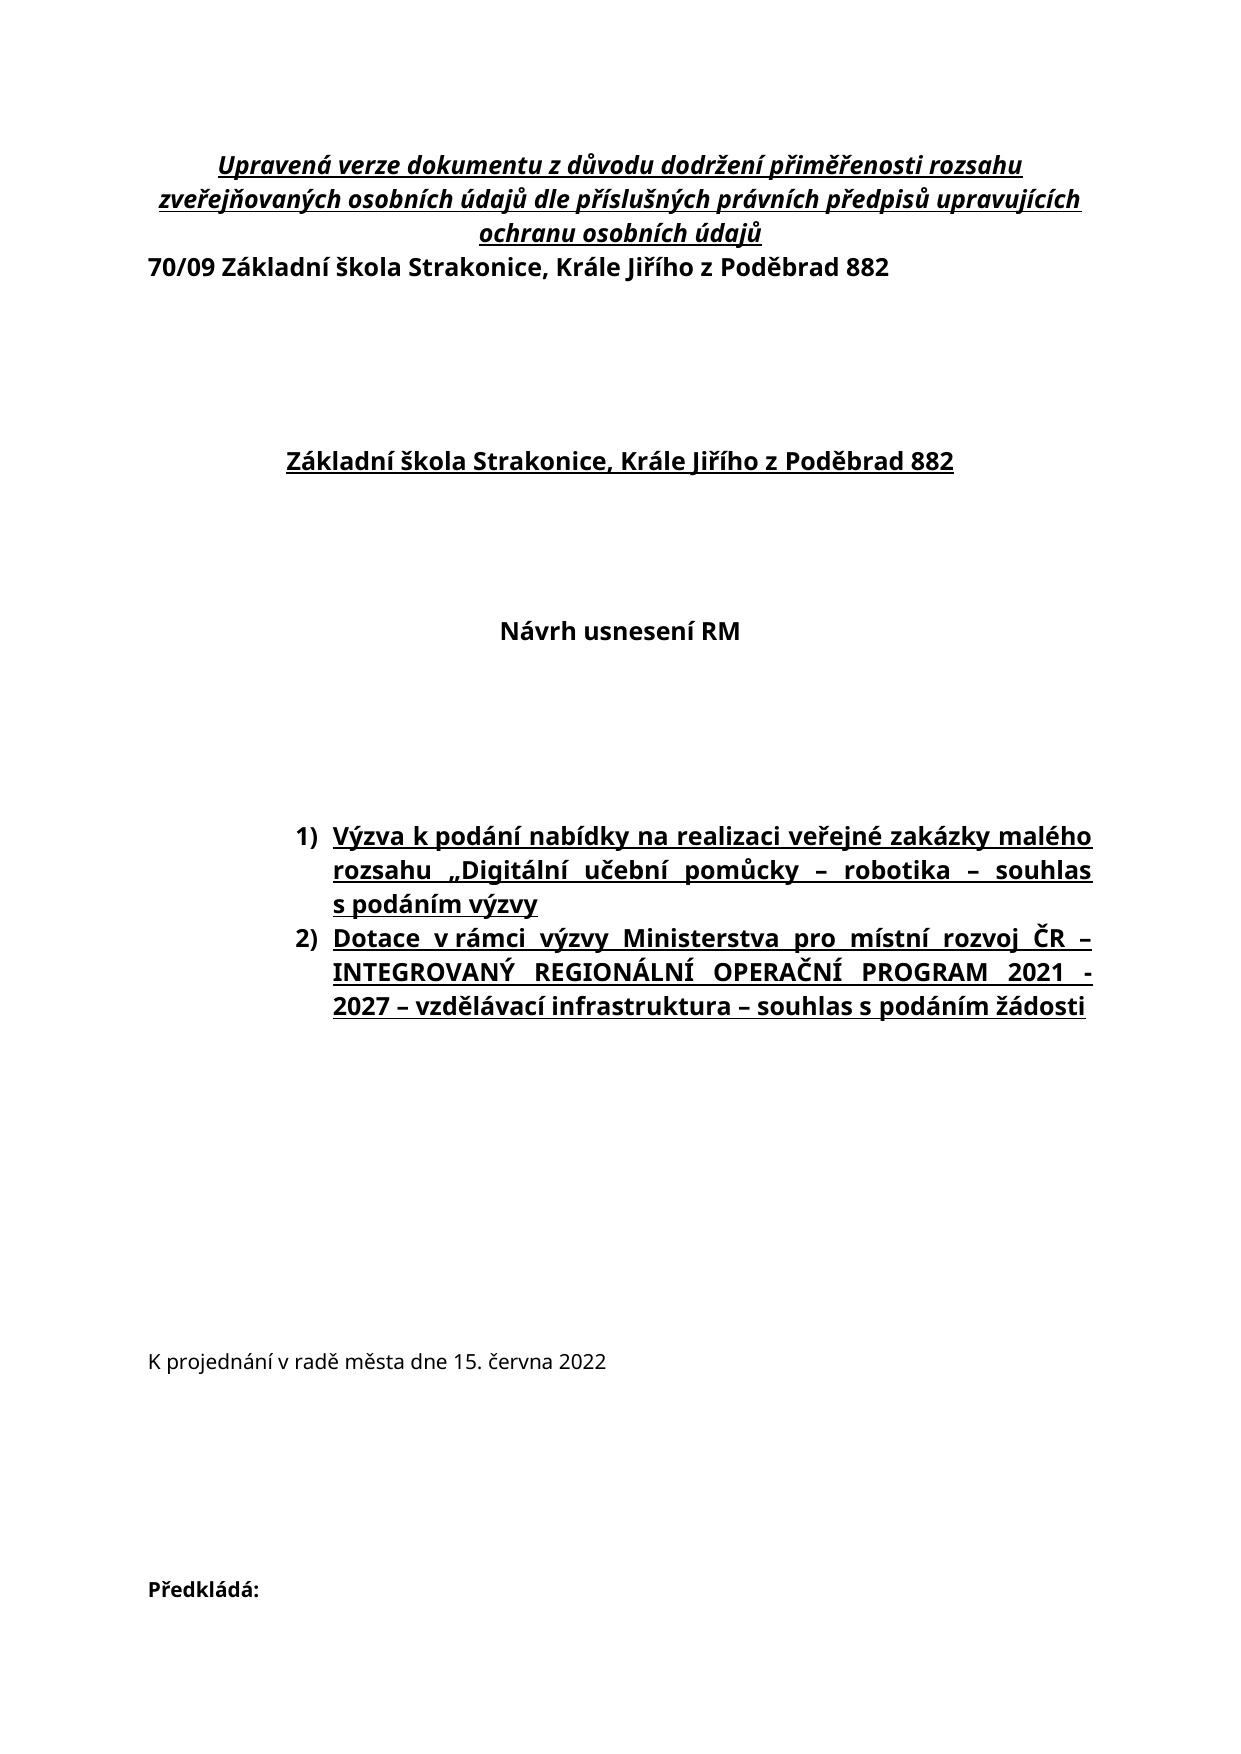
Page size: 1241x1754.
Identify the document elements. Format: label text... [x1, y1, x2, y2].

subtitle 70/09 Základní škola Strakonice, Krále Jiřího z Poděbrad 882 [148, 250, 1093, 284]
list Výzva k podání nabídky na realizaci veřejné zakázky malého rozsahu „Digitální učební pomůcky – robotika – souhlas s podáním výzvy [295, 818, 1093, 921]
text K projednání v radě města dne 15. června 2022 [148, 1347, 1093, 1376]
text Základní škola Strakonice, Krále Jiřího z Poděbrad 882 [148, 443, 1093, 478]
text Upravená verze dokumentu z důvodu dodržení přiměřenosti rozsahu zveřejňovaných osobních údajů dle příslušných právních předpisů upravujících ochranu osobních údajů [148, 148, 1093, 250]
text Předkládá: [148, 1575, 1093, 1603]
text Návrh usnesení RM [148, 614, 1093, 648]
list Dotace v rámci výzvy Ministerstva pro místní rozvoj ČR – INTEGROVANÝ REGIONÁLNÍ OPERAČNÍ PROGRAM 2021 - 2027 – vzdělávací infrastruktura – souhlas s podáním žádosti [295, 921, 1093, 1023]
